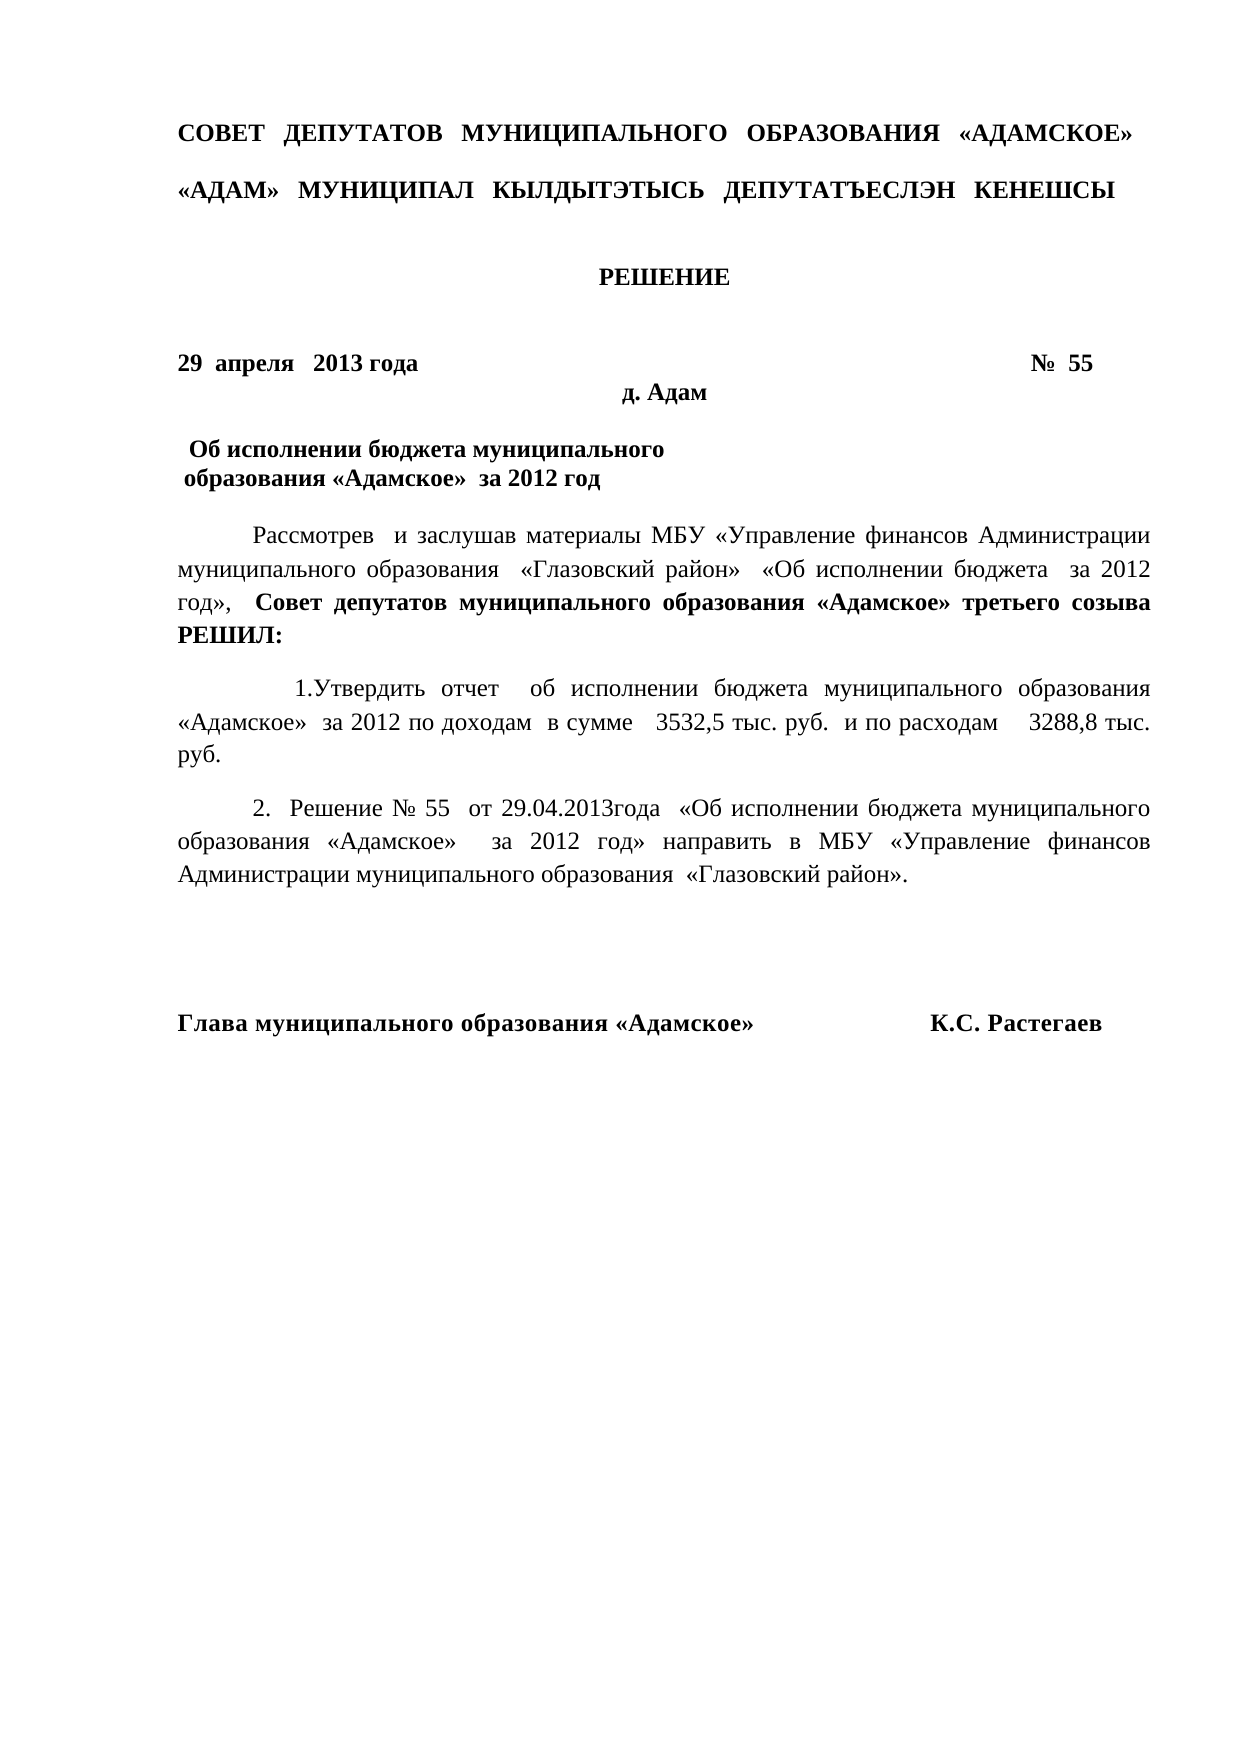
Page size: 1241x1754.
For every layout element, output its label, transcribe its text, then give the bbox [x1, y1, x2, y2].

text Об исполнении бюджета муниципального [121, 434, 1159, 463]
text 2. Решение № 55 от 29.04.2013года «Об исполнении бюджета муниципального образования «Адамское» за 2012 год» направить в МБУ «Управление финансов Администрации муниципального образования «Глазовский район». [177, 793, 1152, 888]
text «АДАМ» МУНИЦИПАЛ КЫЛДЫТЭТЫСЬ ДЕПУТАТЪЕСЛЭН КЕНЕШСЫ [177, 176, 1152, 204]
text Рассмотрев и заслушав материалы МБУ «Управление финансов Администрации муниципального образования «Глазовский район» «Об исполнении бюджета за 2012 год», Совет депутатов муниципального образования «Адамское» третьего созыва РЕШИЛ: [177, 521, 1152, 648]
text образования «Адамское» за 2012 год [121, 463, 1159, 492]
text СОВЕТ ДЕПУТАТОВ МУНИЦИПАЛЬНОГО ОБРАЗОВАНИЯ «АДАМСКОЕ» [177, 118, 1152, 147]
text 29 апреля 2013 года № 55 [177, 348, 1152, 377]
text д. Адам [177, 377, 1152, 406]
text Глава муниципального образования «Адамское» К.С. Растегаев [177, 1008, 1152, 1037]
text РЕШЕНИЕ [177, 262, 1152, 291]
text 1.Утвердить отчет об исполнении бюджета муниципального образования «Адамское» за 2012 по доходам в сумме 3532,5 тыс. руб. и по расходам 3288,8 тыс. руб. [177, 673, 1152, 768]
